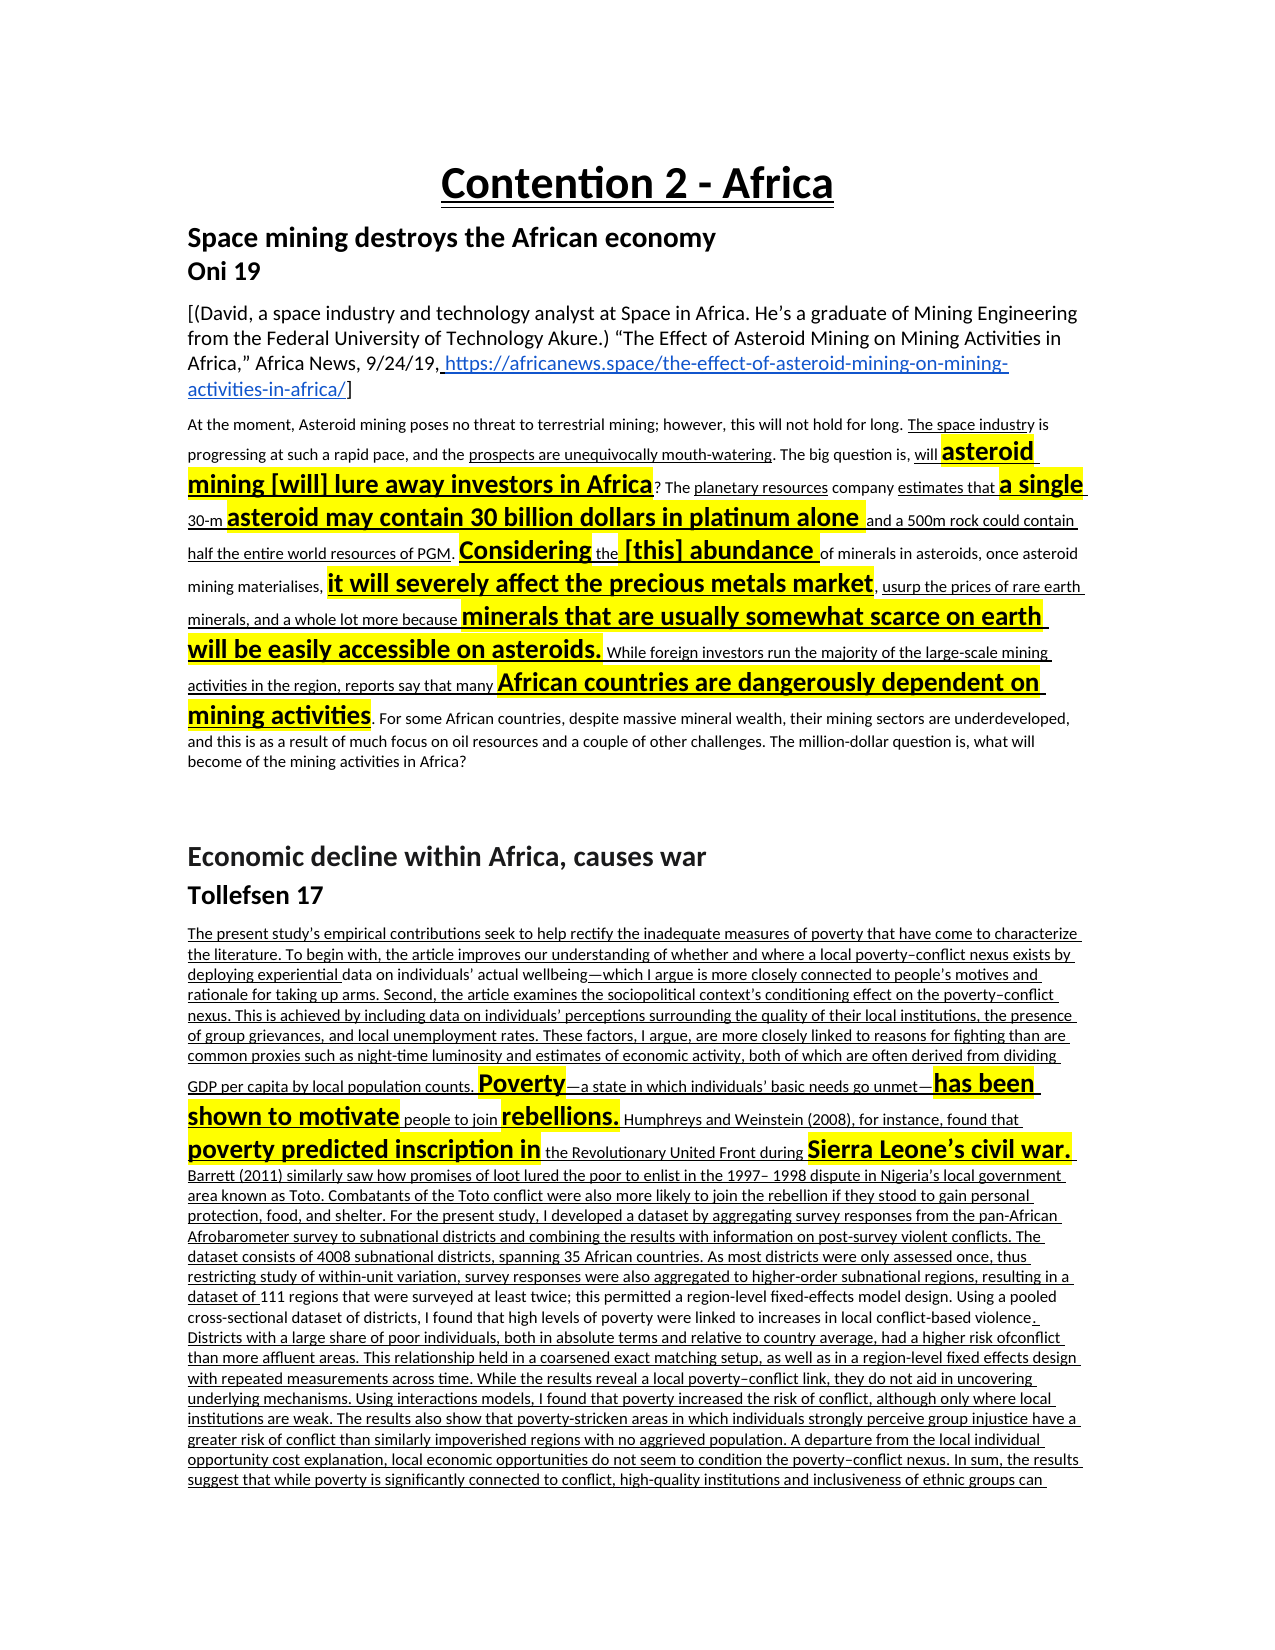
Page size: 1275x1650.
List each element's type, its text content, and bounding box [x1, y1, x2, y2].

text Oni 19 [187, 254, 1087, 287]
text [(David, a space industry and technology analyst at Space in Africa. He’s a graduate of Mining Engineering from the Federal University of Technology Akure.) “The Effect of Asteroid Mining on Mining Activities in Africa,” Africa News, 9/24/19, https://africanews.space/the-effect-of-asteroid-mining-on-mining-activities-in-africa/] [187, 300, 1087, 401]
text Space mining destroys the African economy [187, 219, 1087, 254]
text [187, 924, 1087, 1490]
text Economic decline within Africa, causes war [187, 838, 1087, 874]
text At the moment, Asteroid mining poses no threat to terrestrial mining; however, this will not hold for long. The space industry is progressing at such a rapid pace, and the prospects are unequivocally mouth-watering. The big question is, will asteroid mining [will] lure away investors in Africa? The planetary resources company estimates that a single 30-m asteroid may contain 30 billion dollars in platinum alone and a 500m rock could contain half the entire world resources of PGM. Considering the [this] abundance of minerals in asteroids, once asteroid mining materialises, it will severely affect the precious metals market, usurp the prices of rare earth minerals, and a whole lot more because minerals that are usually somewhat scarce on earth will be easily accessible on asteroids. While foreign investors run the majority of the large-scale mining activities in the region, reports say that many African countries are dangerously dependent on mining activities. For some African countries, despite massive mineral wealth, their mining sectors are underdeveloped, and this is as a result of much focus on oil resources and a couple of other challenges. The million-dollar question is, what will become of the mining activities in Africa? [187, 414, 1087, 772]
text Tollefsen 17 [187, 878, 1087, 911]
subtitle Contention 2 - Africa [187, 154, 1087, 210]
